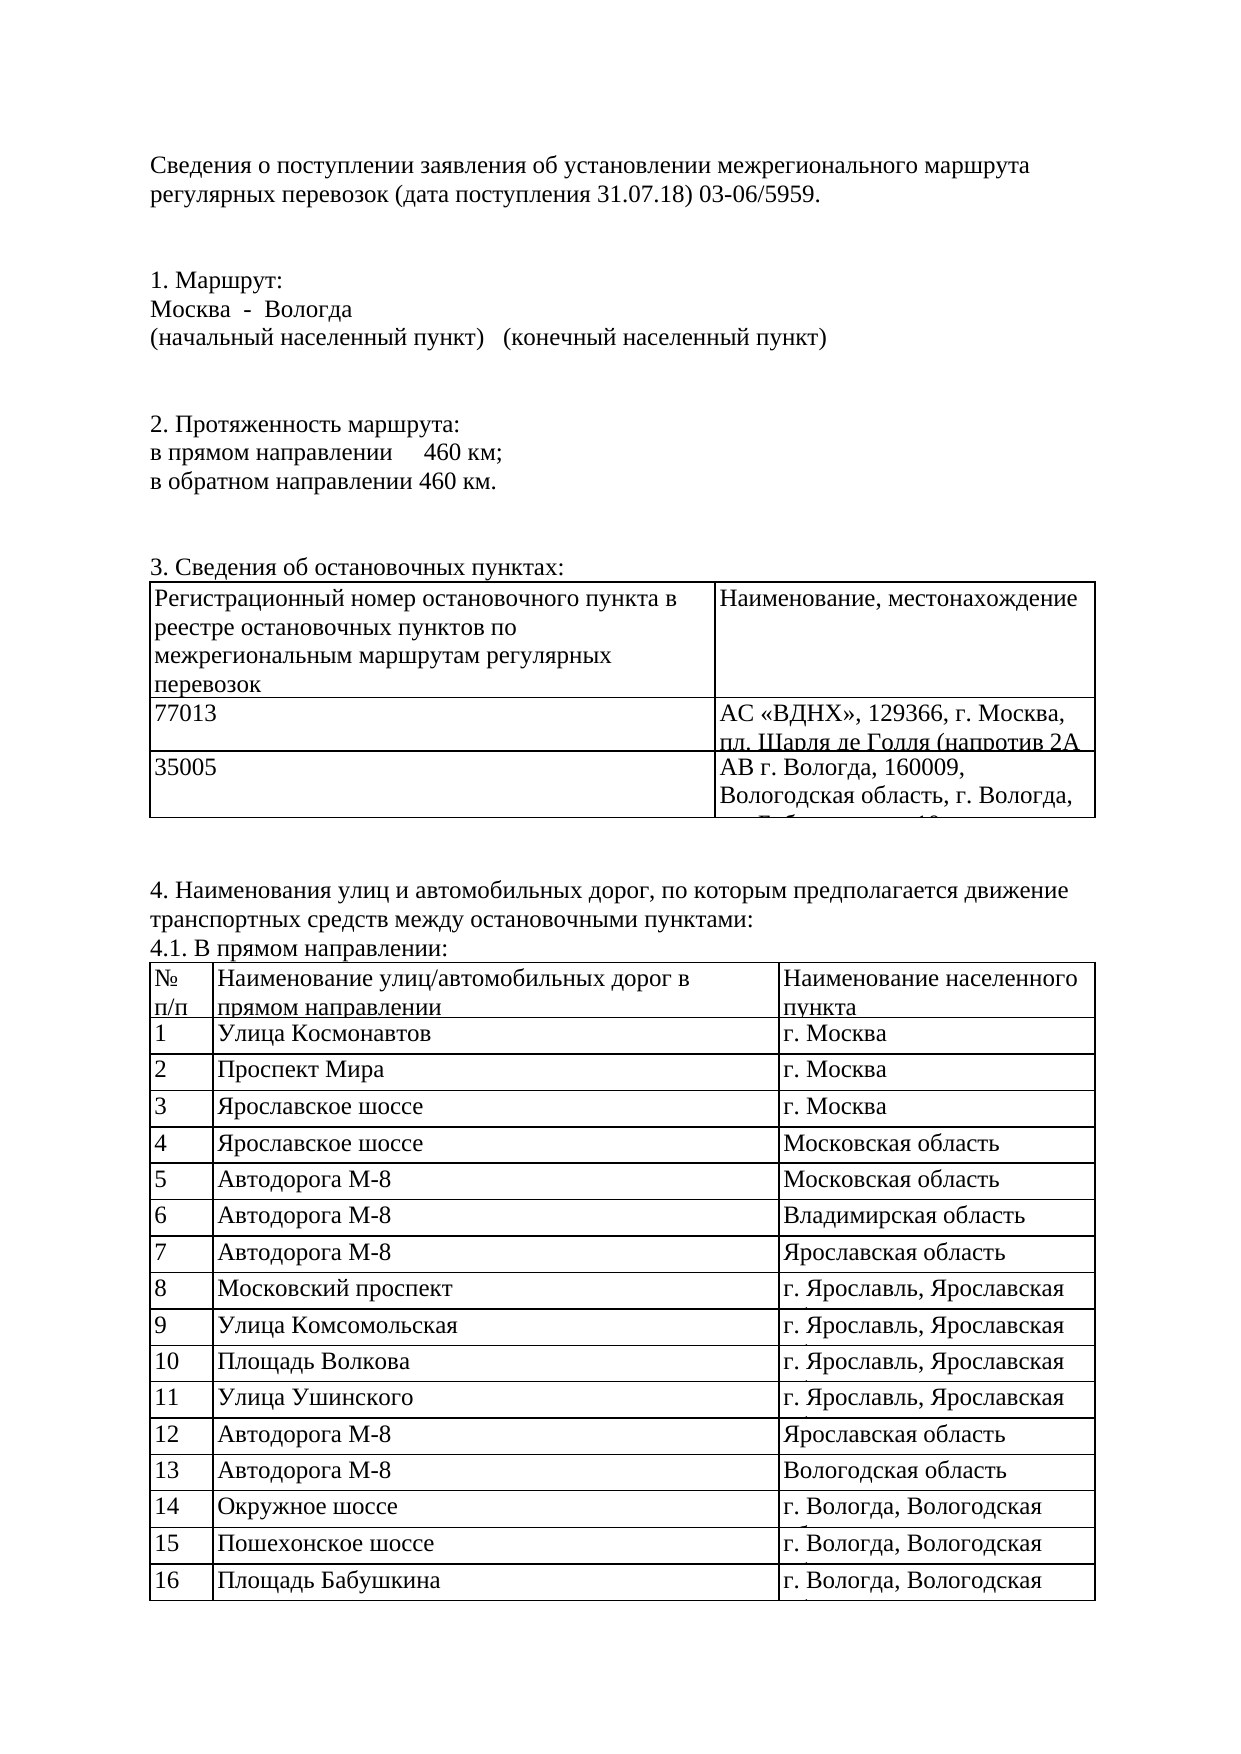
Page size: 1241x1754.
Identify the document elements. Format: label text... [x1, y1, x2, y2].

table_cell Ярославская область [780, 1419, 1094, 1453]
table_cell АВ г. Вологда, 160009, Вологодская область, г. Вологда, пл. Бабушкина, д. 10 [716, 752, 1094, 816]
table_cell 8 [151, 1273, 212, 1308]
table_cell г. Вологда, Вологодская область [780, 1491, 1094, 1527]
table_header № п/п [151, 963, 212, 1017]
table_cell Пошехонское шоссе [214, 1528, 778, 1563]
table_header Регистрационный номер остановочного пункта в реестре остановочных пунктов по межрегиональным маршрутам регулярных перевозок [151, 583, 714, 697]
table_cell 4 [151, 1128, 212, 1162]
table_cell г. Вологда, Вологодская область [780, 1528, 1094, 1563]
table_cell 7 [151, 1237, 212, 1272]
table_header Наименование улиц/автомобильных дорог в прямом направлении [214, 963, 778, 1017]
text 2. Протяженность маршрута: [150, 409, 1090, 437]
table_cell г. Ярославль, Ярославская область [780, 1346, 1094, 1381]
table_cell г. Ярославль, Ярославская область [780, 1273, 1094, 1308]
table_cell Улица Ушинского [214, 1382, 778, 1417]
table_cell 13 [151, 1455, 212, 1490]
table_cell г. Москва [780, 1055, 1094, 1090]
text Сведения о поступлении заявления об установлении межрегионального маршрута регулярных перевозок (дата поступления 31.07.18) 03-06/5959. [150, 150, 1090, 207]
table_cell г. Ярославль, Ярославская область [780, 1382, 1094, 1417]
table_cell 11 [151, 1382, 212, 1417]
table_cell Улица Космонавтов [214, 1018, 778, 1053]
table_header Наименование, местонахождение [716, 583, 1094, 697]
table_cell 14 [151, 1491, 212, 1527]
table_cell Московская область [780, 1164, 1094, 1198]
text 3. Сведения об остановочных пунктах: [150, 552, 1090, 581]
table_cell 9 [151, 1310, 212, 1345]
table_cell Владимирская область [780, 1200, 1094, 1235]
text 1. Маршрут: [150, 265, 1090, 294]
text в обратном направлении 460 км. [150, 466, 1090, 495]
text (начальный населенный пункт) (конечный населенный пункт) [150, 322, 1090, 351]
table_cell Вологодская область [780, 1455, 1094, 1490]
table_cell г. Ярославль, Ярославская область [780, 1310, 1094, 1345]
table_cell Автодорога М-8 [214, 1419, 778, 1453]
table_cell АС «ВДНХ», 129366, г. Москва, пл. Шарля де Голля (напротив 2А по ул. Космонавтов) [716, 698, 1094, 750]
table_cell 10 [151, 1346, 212, 1381]
table_cell 12 [151, 1419, 212, 1453]
table_cell 16 [151, 1565, 212, 1600]
table_cell г. Москва [780, 1018, 1094, 1053]
text в прямом направлении 460 км; [150, 437, 1090, 466]
table_cell 3 [151, 1091, 212, 1126]
table_cell Ярославское шоссе [214, 1091, 778, 1126]
table_cell 15 [151, 1528, 212, 1563]
table_cell 77013 [151, 698, 714, 750]
table_cell 6 [151, 1200, 212, 1235]
table_cell Автодорога М-8 [214, 1455, 778, 1490]
table_cell г. Москва [780, 1091, 1094, 1126]
table_cell 2 [151, 1055, 212, 1090]
text Москва - Вологда [150, 294, 1090, 322]
table_header Наименование населенного пункта [780, 963, 1094, 1017]
table_cell Московский проспект [214, 1273, 778, 1308]
table_cell Окружное шоссе [214, 1491, 778, 1527]
table_cell Улица Комсомольская [214, 1310, 778, 1345]
table_cell г. Вологда, Вологодская область [780, 1565, 1094, 1600]
table_cell Ярославская область [780, 1237, 1094, 1272]
table_cell Площадь Бабушкина [214, 1565, 778, 1600]
table_cell Автодорога М-8 [214, 1200, 778, 1235]
table_cell Московская область [780, 1128, 1094, 1162]
table_cell 35005 [151, 752, 714, 816]
table_cell Ярославское шоссе [214, 1128, 778, 1162]
table_cell Проспект Мира [214, 1055, 778, 1090]
text 4.1. В прямом направлении: [150, 933, 1090, 962]
table_cell Площадь Волкова [214, 1346, 778, 1381]
text 4. Наименования улиц и автомобильных дорог, по которым предполагается движение транспортных средств между остановочными пунктами: [150, 876, 1090, 933]
table_cell 5 [151, 1164, 212, 1198]
table_cell Автодорога М-8 [214, 1164, 778, 1198]
table_cell Автодорога М-8 [214, 1237, 778, 1272]
table_cell 1 [151, 1018, 212, 1053]
